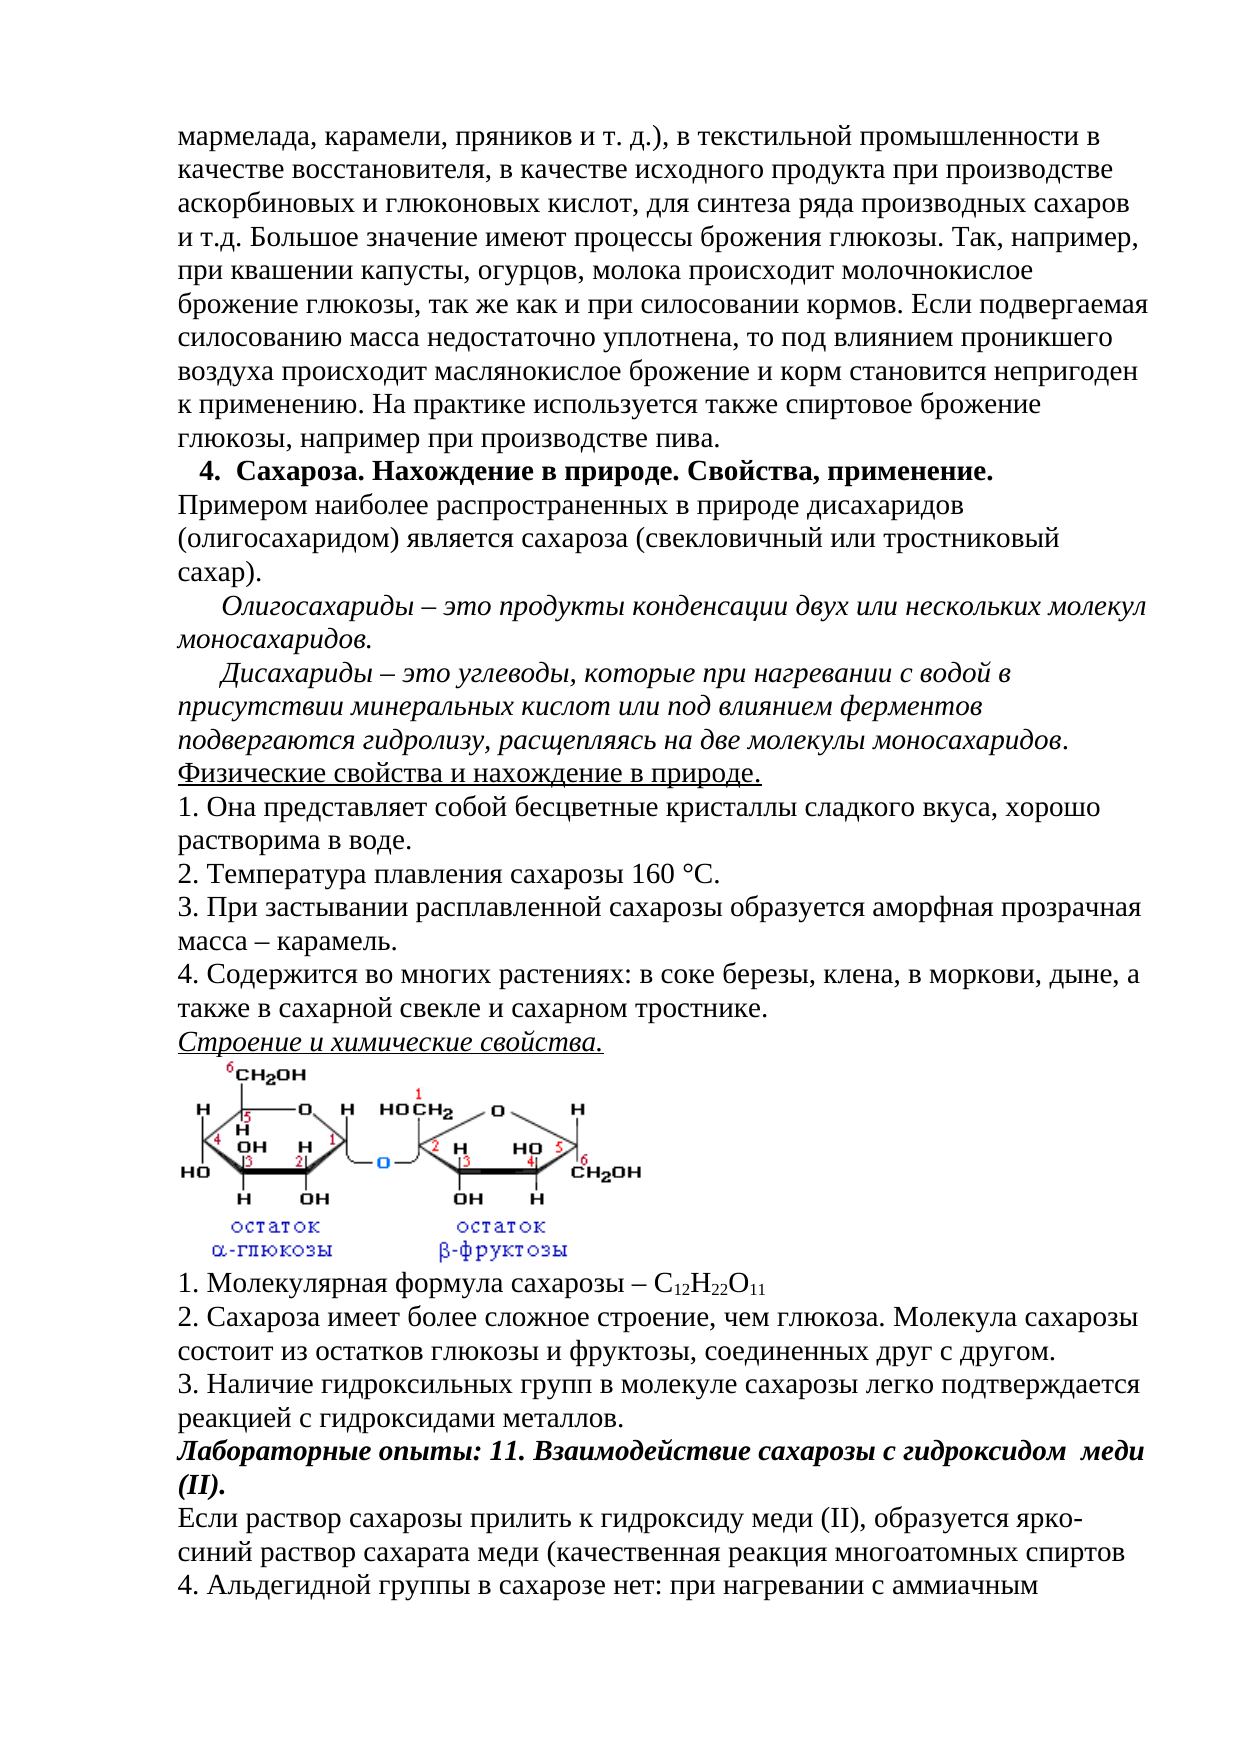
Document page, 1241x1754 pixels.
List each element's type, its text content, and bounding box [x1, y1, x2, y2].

text 1. Молекулярная формула сахарозы – С12Н22О11 [177, 1266, 1152, 1299]
text Физические свойства и нахождение в природе. [177, 755, 1152, 789]
text 4. Содержится во многих растениях: в соке березы, клена, в моркови, дыне, а также в сахарной свекле и сахарном тростнике. [177, 957, 1152, 1024]
text 2. Температура плавления сахарозы 160 °C. [177, 856, 1152, 889]
text 3. Наличие гидроксильных групп в молекуле сахарозы легко подтверждается реакцией с гидроксидами металлов. [177, 1366, 1152, 1433]
text Лабораторные опыты: 11. Взаимодействие сахарозы с гидроксидом меди (II). [177, 1433, 1152, 1500]
picture [177, 1057, 643, 1266]
text Строение и химические свойства. [177, 1024, 1152, 1057]
text 3. При застывании расплавленной сахарозы образуется аморфная прозрачная масса – карамель. [177, 889, 1152, 957]
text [177, 118, 1152, 453]
text Дисахариды – это углеводы, которые при нагревании с водой в присутствии минеральных кислот или под влиянием ферментов подвергаются гидролизу, расщепляясь на две молекулы моносахаридов. [177, 655, 1152, 755]
text 1. Она представляет собой бесцветные кристаллы сладкого вкуса, хорошо растворима в воде. [177, 789, 1152, 856]
text Примером наиболее распространенных в природе дисахаридов (олигосахаридом) является сахароза (свекловичный или тростниковый сахар). [177, 487, 1152, 588]
text 2. Сахароза имеет более сложное строение, чем глюкоза. Молекула сахарозы состоит из остатков глюкозы и фруктозы, соединенных друг с другом. [177, 1299, 1152, 1366]
text 4. Сахароза. Нахождение в природе. Свойства, применение. [177, 453, 1152, 487]
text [177, 1500, 1152, 1601]
text Олигосахариды – это продукты конденсации двух или нескольких молекул моносахаридов. [177, 588, 1152, 655]
